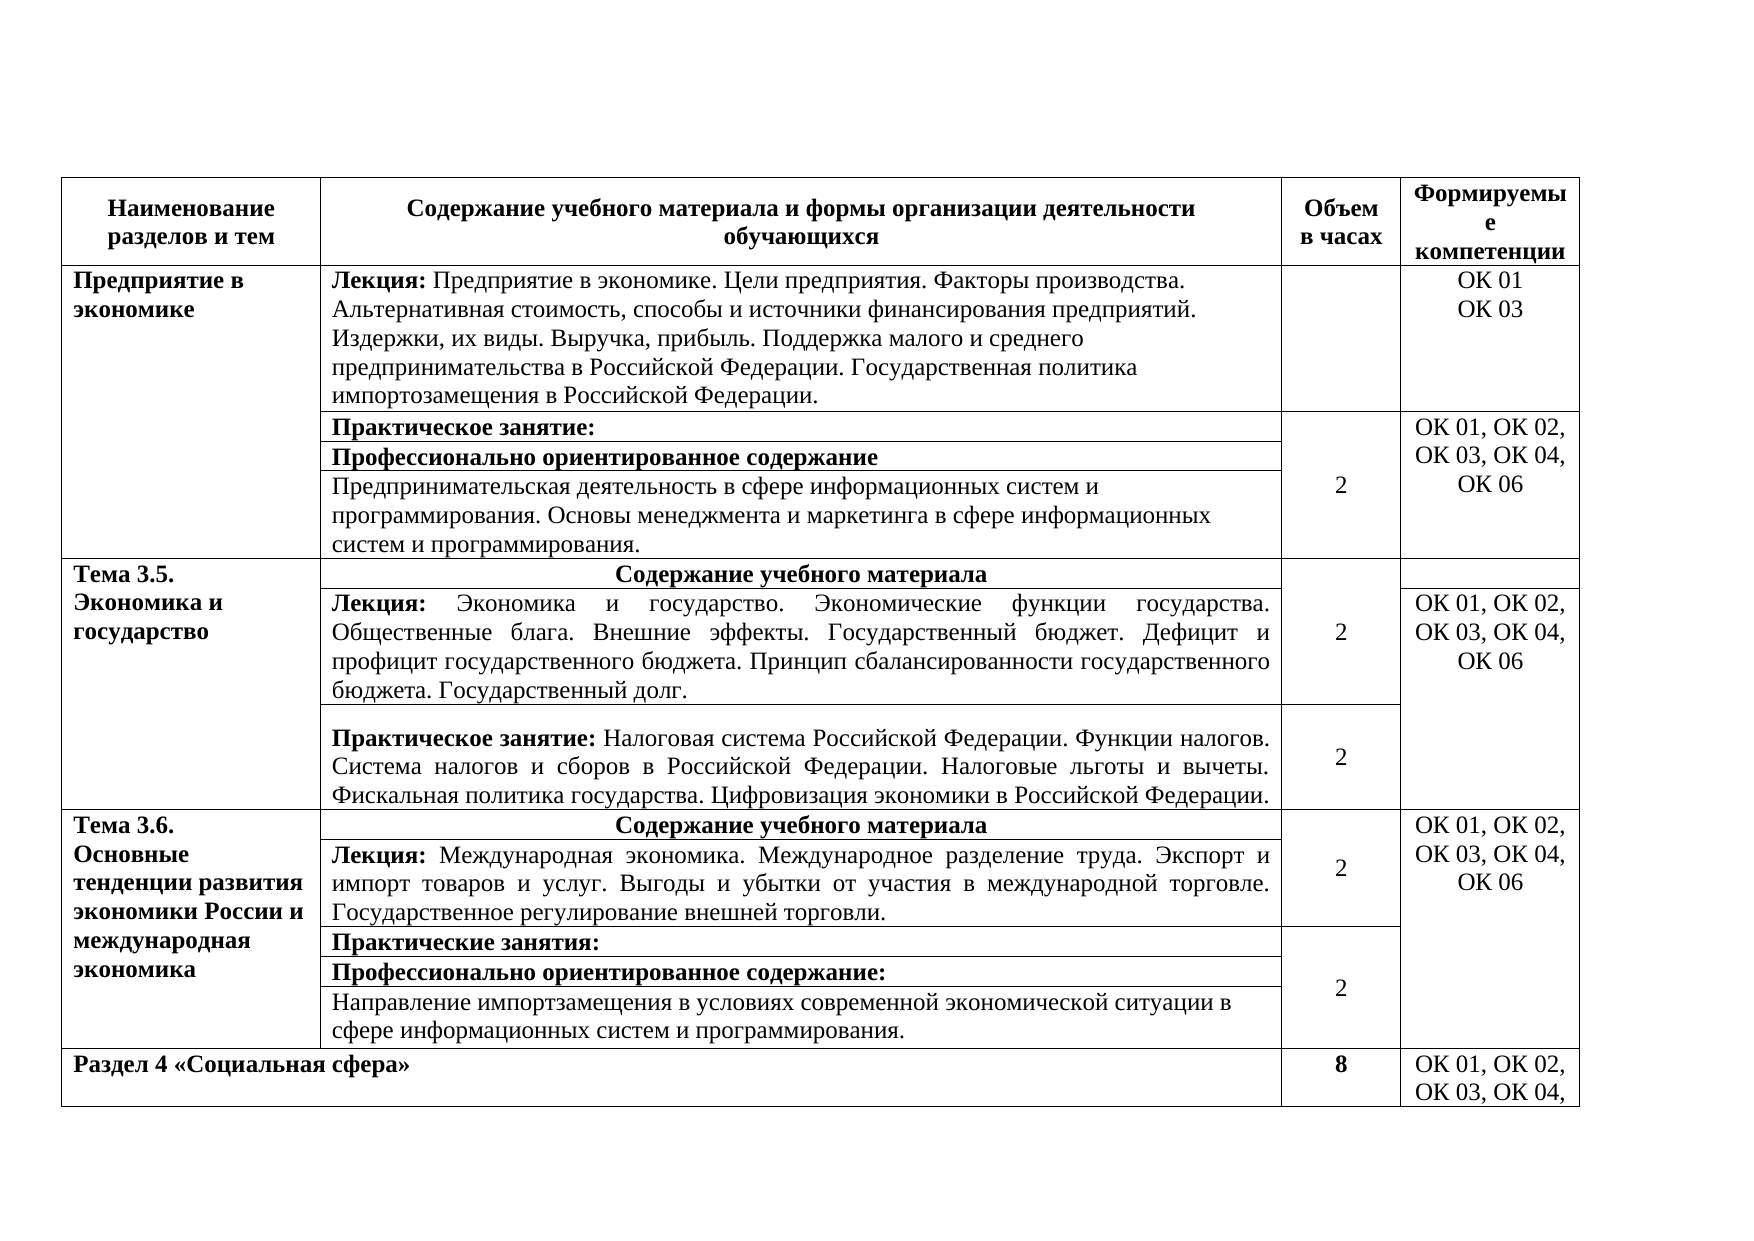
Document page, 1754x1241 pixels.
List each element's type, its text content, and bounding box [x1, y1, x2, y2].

table_cell Содержание учебного материала [321, 810, 1281, 839]
table_header Формируемые компетенции [1401, 178, 1579, 264]
table_cell [1401, 559, 1579, 587]
table_cell Практическое занятие: [321, 412, 1281, 441]
table_header Наименование разделов и тем [62, 178, 320, 264]
table_cell Тема 3.5. Экономика и государство [62, 559, 320, 809]
table_cell Лекция: Экономика и государство. Экономические функции государства. Общественные блага. Внешние эффекты. Государственный бюджет. Дефицит и профицит государственного бюджета. Принцип сбалансированности государственного бюджета. Государственный долг. [321, 589, 1281, 703]
table_cell Содержание учебного материала [321, 559, 1281, 587]
table_cell Предпринимательская деятельность в сфере информационных систем и программирования. Основы менеджмента и маркетинга в сфере информационных систем и программирования. [321, 471, 1281, 558]
table_cell ОК 01, ОК 02, ОК 03, ОК 04, ОК 06 [1401, 810, 1579, 1048]
table_cell 2 [1282, 412, 1400, 558]
table_cell 2 [1282, 927, 1400, 1048]
table_cell ОК 01, ОК 02, ОК 03, ОК 04, ОК 06 [1401, 589, 1579, 809]
table_cell ОК 01 ОК 03 [1401, 266, 1579, 411]
table_cell ОК 01, ОК 02, ОК 03, ОК 04, ОК 06 [1401, 412, 1579, 558]
table_cell Практическое занятие: Налоговая система Российской Федерации. Функции налогов. Система налогов и сборов в Российской Федерации. Налоговые льготы и вычеты. Фискальная политика государства. Цифровизация экономики в Российской Федерации. [321, 705, 1281, 809]
table_cell Тема 3.4. Предприятие в экономике [62, 266, 320, 558]
table_cell Лекция: Международная экономика. Международное разделение труда. Экспорт и импорт товаров и услуг. Выгоды и убытки от участия в международной торговле. Государственное регулирование внешней торговли. [321, 840, 1281, 926]
table_cell 8 [1282, 1049, 1400, 1106]
table_cell Направление импортзамещения в условиях современной экономической ситуации в сфере информационных систем и программирования. [321, 987, 1281, 1048]
table_cell Раздел 4 «Социальная сфера» [62, 1049, 1281, 1106]
table_cell 2 [1282, 810, 1400, 926]
table_cell 2 [1282, 266, 1400, 411]
table_cell Практические занятия: [321, 927, 1281, 956]
table_cell Профессионально ориентированное содержание [321, 442, 1281, 470]
table_cell Тема 3.6. Основные тенденции развития экономики России и международная экономика [62, 810, 320, 1048]
table_cell ОК 01, ОК 02, ОК 03, ОК 04, ОК 06 [1401, 1049, 1579, 1106]
table_cell Профессионально ориентированное содержание: [321, 957, 1281, 986]
table_header Объем в часах [1282, 178, 1400, 264]
table_header Содержание учебного материала и формы организации деятельности обучающихся [321, 178, 1281, 264]
table_cell Лекция: Предприятие в экономике. Цели предприятия. Факторы производства. Альтернативная стоимость, способы и источники финансирования предприятий. Издержки, их виды. Выручка, прибыль. Поддержка малого и среднего предпринимательства в Российской Федерации. Государственная политика импортозамещения в Российской Федерации. [321, 266, 1281, 411]
table_cell 2 [1282, 559, 1400, 703]
table_cell 2 [1282, 705, 1400, 809]
